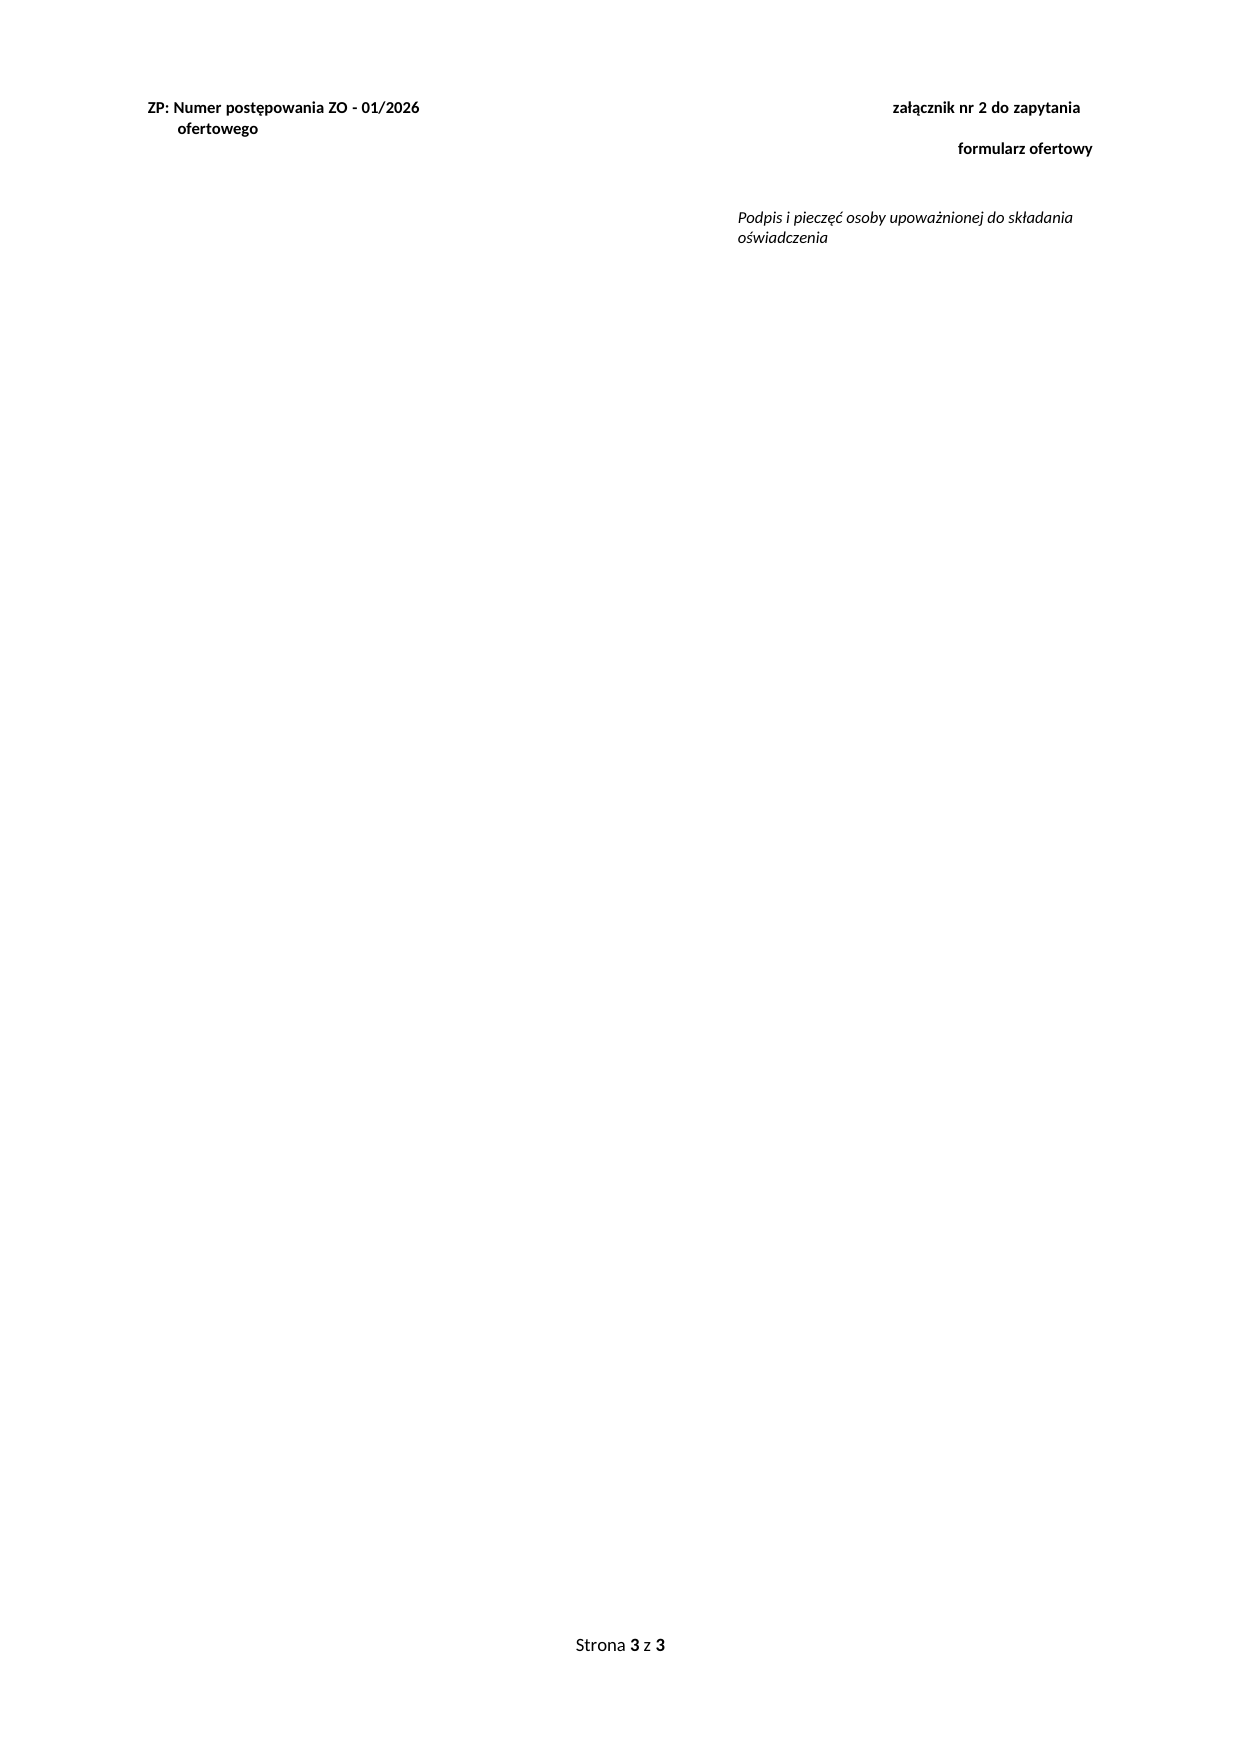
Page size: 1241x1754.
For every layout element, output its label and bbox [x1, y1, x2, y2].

text [738, 207, 1093, 247]
